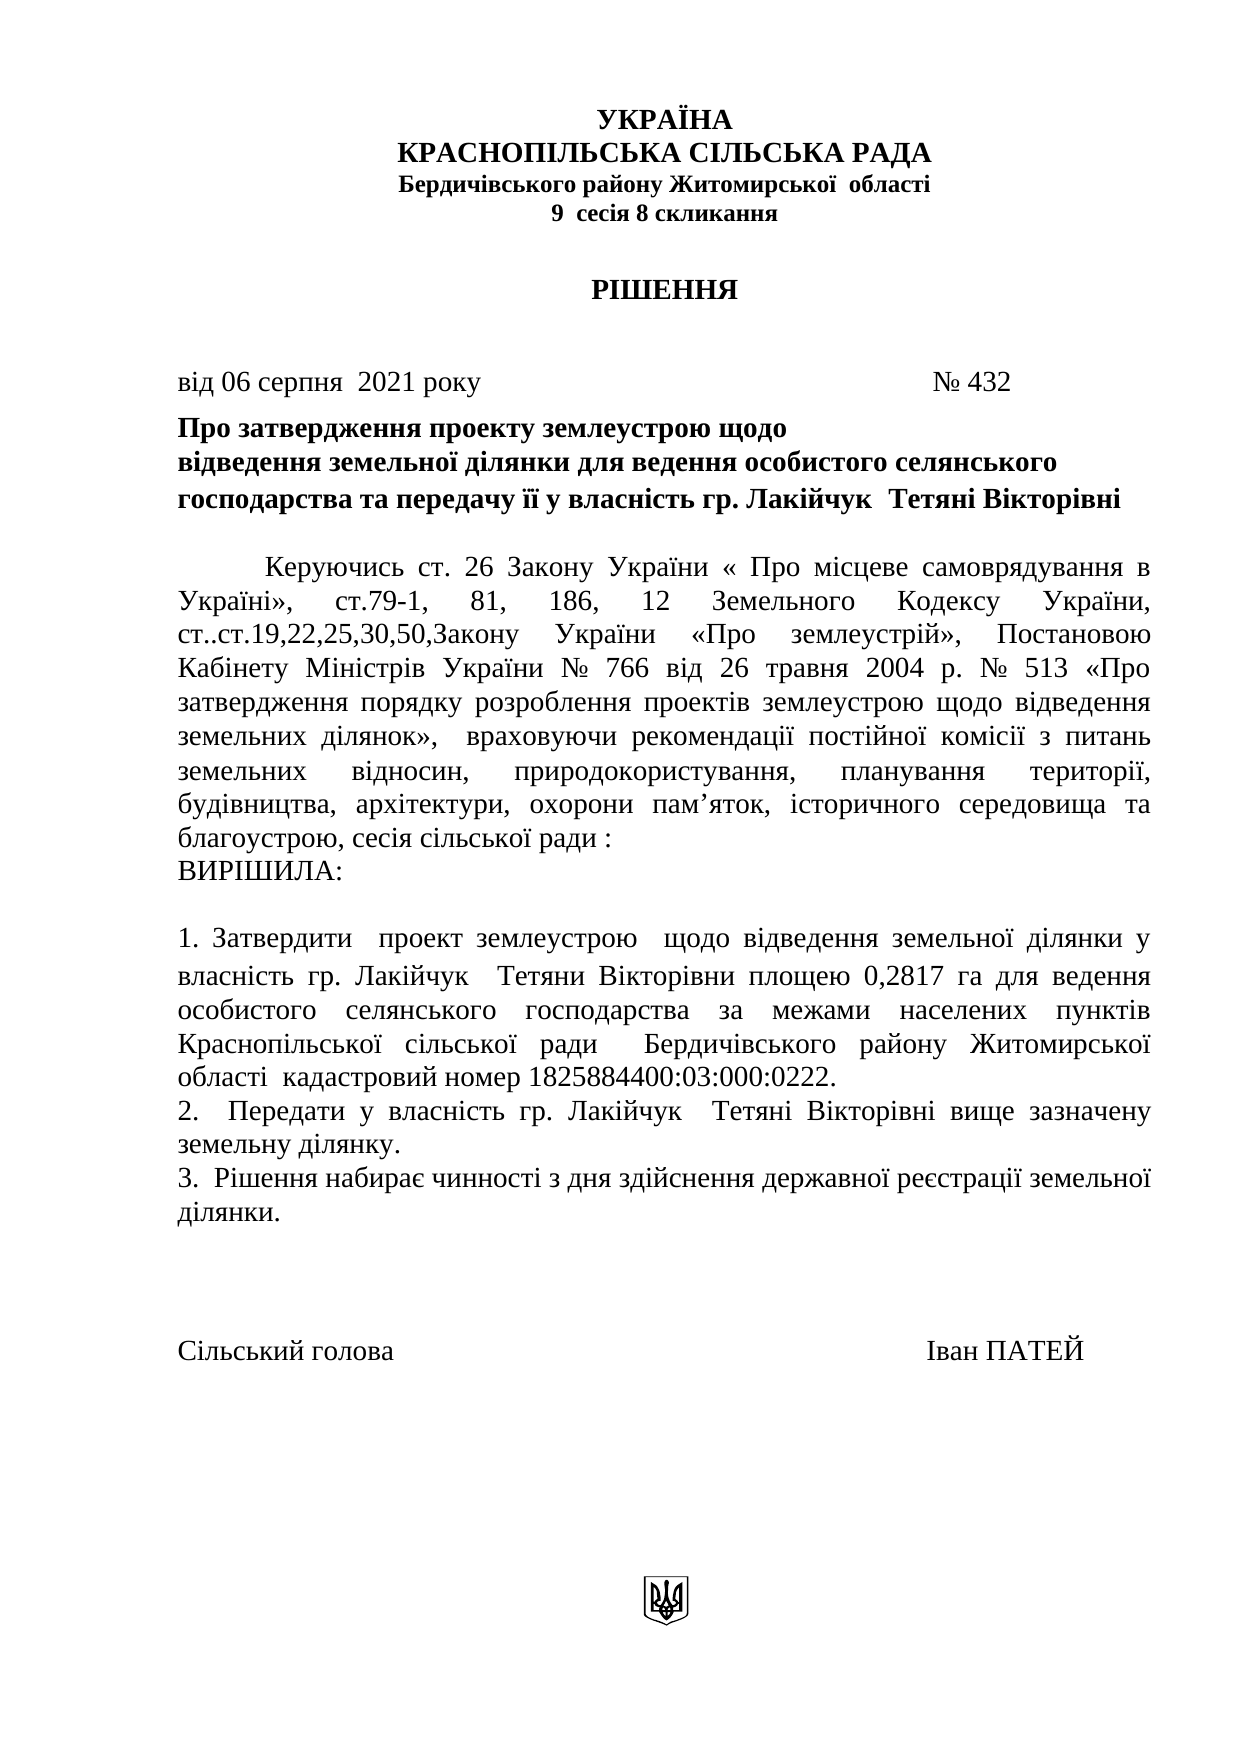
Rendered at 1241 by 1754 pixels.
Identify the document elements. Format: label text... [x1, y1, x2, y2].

text КРАСНОПІЛЬСЬКА СІЛЬСЬКА РАДА [177, 135, 1152, 169]
text 2. Передати у власність гр. Лакійчук Тетяні Вікторівні вище зазначену земельну ділянку. [177, 1093, 1152, 1160]
text УКРАЇНА [177, 102, 1152, 135]
text відведення земельної ділянки для ведення особистого селянського господарства та передачу її у власність гр. Лакійчук Тетяні Вікторівні [177, 444, 1152, 516]
text Бердичівського району Житомирської області [177, 169, 1152, 198]
text від 06 серпня 2021 року № 432 [177, 364, 1152, 398]
text 1. Затвердити проект землеустрою щодо відведення земельної ділянки у власність гр. Лакійчук Тетяни Вікторівни площею 0,2817 га для ведення особистого селянського господарства за межами населених пунктів Краснопільської сільської ради Бердичівського району Житомирської області кадастровий номер 1825884400:03:000:0222. [177, 921, 1152, 1093]
text 9 сесія 8 скликання [177, 198, 1152, 226]
text Про затвердження проекту землеустрою щодо [177, 411, 1152, 444]
text Сільський голова Іван ПАТЕЙ [177, 1333, 1152, 1366]
text ВИРІШИЛА: [177, 853, 1152, 887]
text 3. Рішення набирає чинності з дня здійснення державної реєстрації земельної ділянки. [177, 1160, 1152, 1227]
text РІШЕННЯ [177, 272, 1152, 306]
text Керуючись ст. 26 Закону України « Про місцеве самоврядування в Україні», ст.79-1, 81, 186, 12 Земельного Кодексу України, ст..ст.19,22,25,30,50,Закону України «Про землеустрій», Постановою Кабінету Міністрів України № 766 від 26 травня 2004 р. № 513 «Про затвердження порядку розроблення проектів землеустрою щодо відведення земельних ділянок», враховуючи рекомендації постійної комісії з питань земельних відносин, природокористування, планування території, будівництва, архітектури, охорони пам’яток, історичного середовища та благоустрою, сесія сільської ради : [177, 549, 1152, 853]
